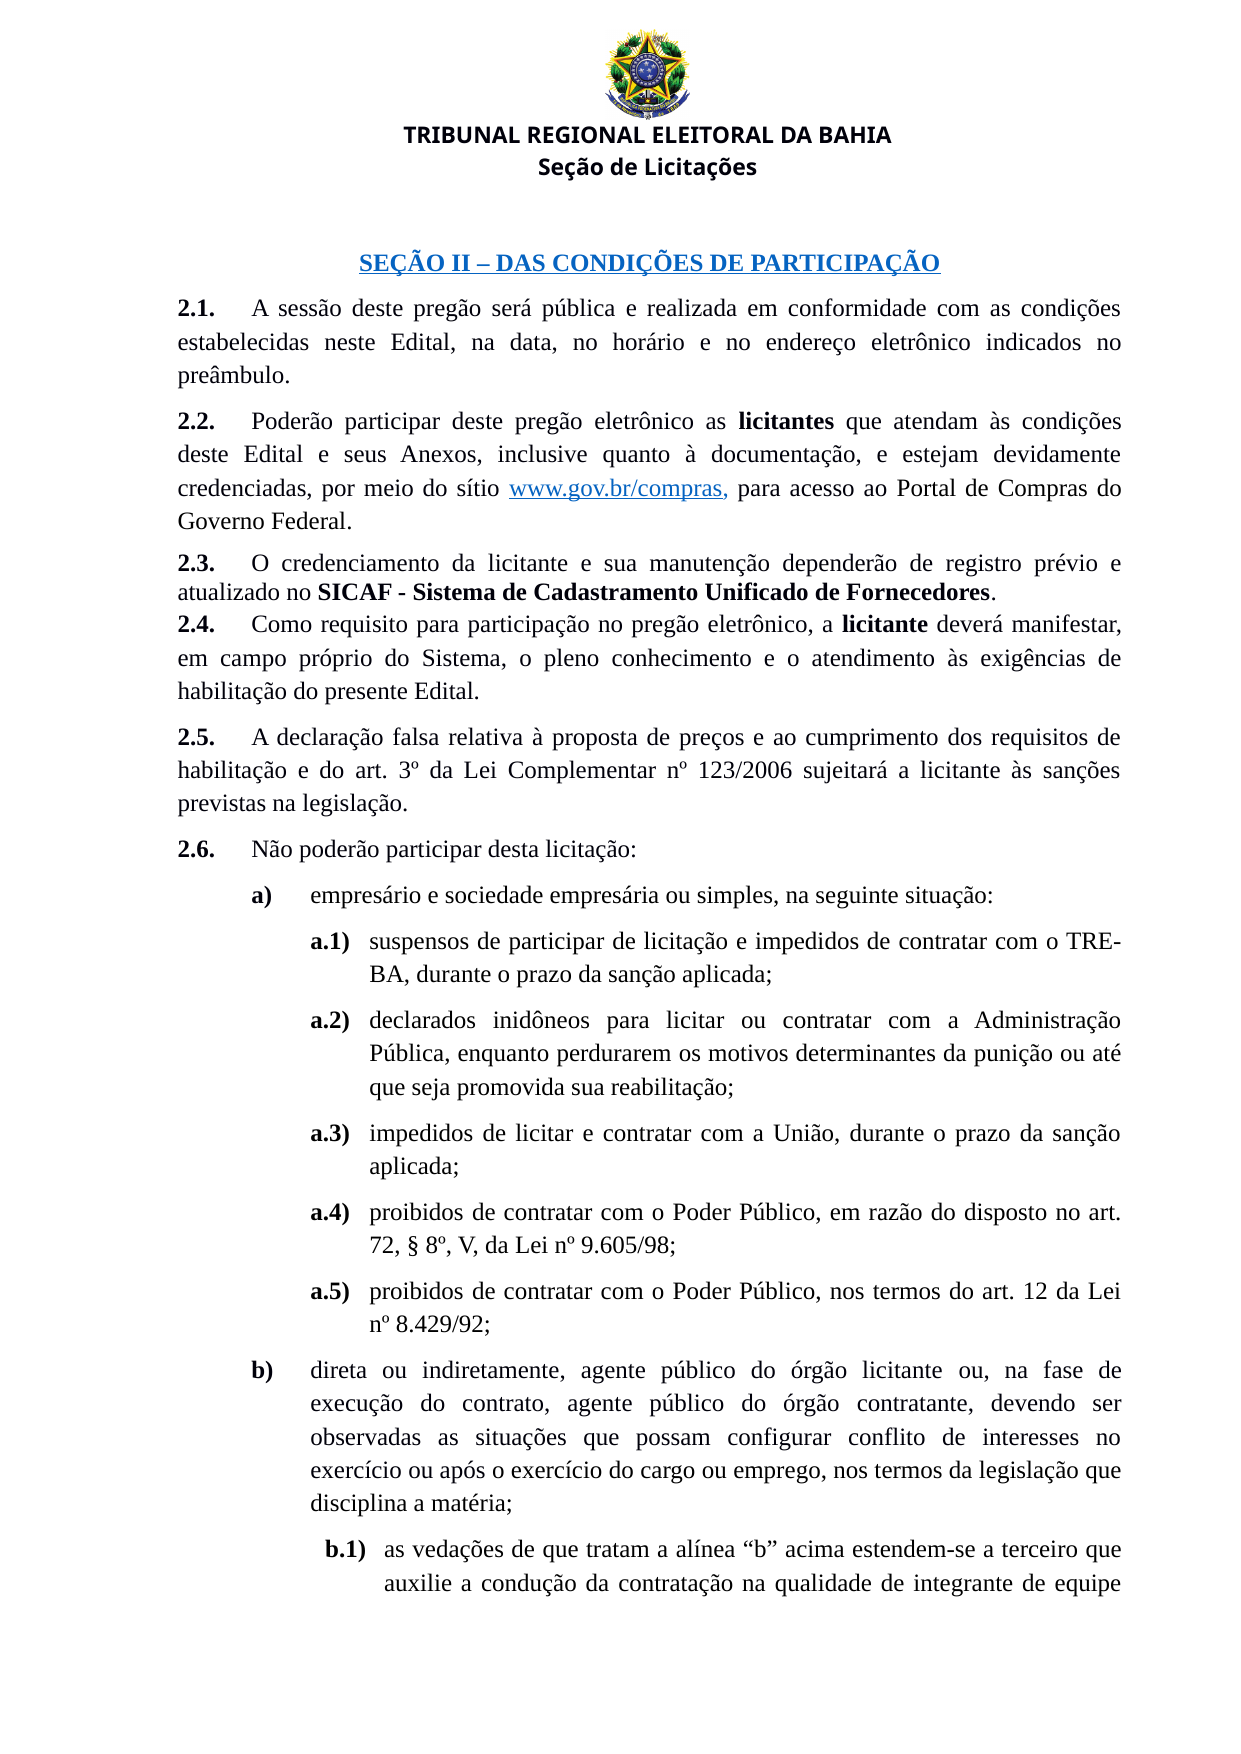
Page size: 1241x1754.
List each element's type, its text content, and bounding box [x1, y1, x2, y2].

text 2.1. A sessão deste pregão será pública e realizada em conformidade com as condições estabelecidas neste Edital, na data, no horário e no endereço eletrônico indicados no preâmbulo. [177, 290, 1122, 390]
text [325, 1531, 1122, 1598]
text 2.6. Não poderão participar desta licitação: [177, 831, 1122, 864]
text 2.2. Poderão participar deste pregão eletrônico as licitantes que atendam às condições deste Edital e seus Anexos, inclusive quanto à documentação, e estejam devidamente credenciadas, por meio do sítio www.gov.br/compras, para acesso ao Portal de Compras do Governo Federal. [177, 403, 1122, 536]
list direta ou indiretamente, agente público do órgão licitante ou, na fase de execução do contrato, agente público do órgão contratante, devendo ser observadas as situações que possam configurar conflito de interesses no exercício ou após o exercício do cargo ou emprego, nos termos da legislação que disciplina a matéria; [251, 1352, 1122, 1518]
text a.4) proibidos de contratar com o Poder Público, em razão do disposto no art. 72, § 8º, V, da Lei nº 9.605/98; [310, 1193, 1122, 1260]
list empresário e sociedade empresária ou simples, na seguinte situação: [251, 877, 1122, 910]
text a.1) suspensos de participar de licitação e impedidos de contratar com o TRE-BA, durante o prazo da sanção aplicada; [310, 923, 1122, 989]
text a.2) declarados inidôneos para licitar ou contratar com a Administração Pública, enquanto perdurarem os motivos determinantes da punição ou até que seja promovida sua reabilitação; [310, 1002, 1122, 1102]
text 2.3. O credenciamento da licitante e sua manutenção dependerão de registro prévio e atualizado no SICAF - Sistema de Cadastramento Unificado de Fornecedores. [177, 548, 1122, 606]
text a.5) proibidos de contratar com o Poder Público, nos termos do art. 12 da Lei nº 8.429/92; [310, 1273, 1122, 1339]
text 2.4. Como requisito para participação no pregão eletrônico, a licitante deverá manifestar, em campo próprio do Sistema, o pleno conhecimento e o atendimento às exigências de habilitação do presente Edital. [177, 606, 1122, 706]
text a.3) impedidos de licitar e contratar com a União, durante o prazo da sanção aplicada; [310, 1114, 1122, 1181]
text SEÇÃO II – DAS CONDIÇÕES DE PARTICIPAÇÃO [177, 244, 1122, 278]
text 2.5. A declaração falsa relativa à proposta de preços e ao cumprimento dos requisitos de habilitação e do art. 3º da Lei Complementar nº 123/2006 sujeitará a licitante às sanções previstas na legislação. [177, 718, 1122, 818]
